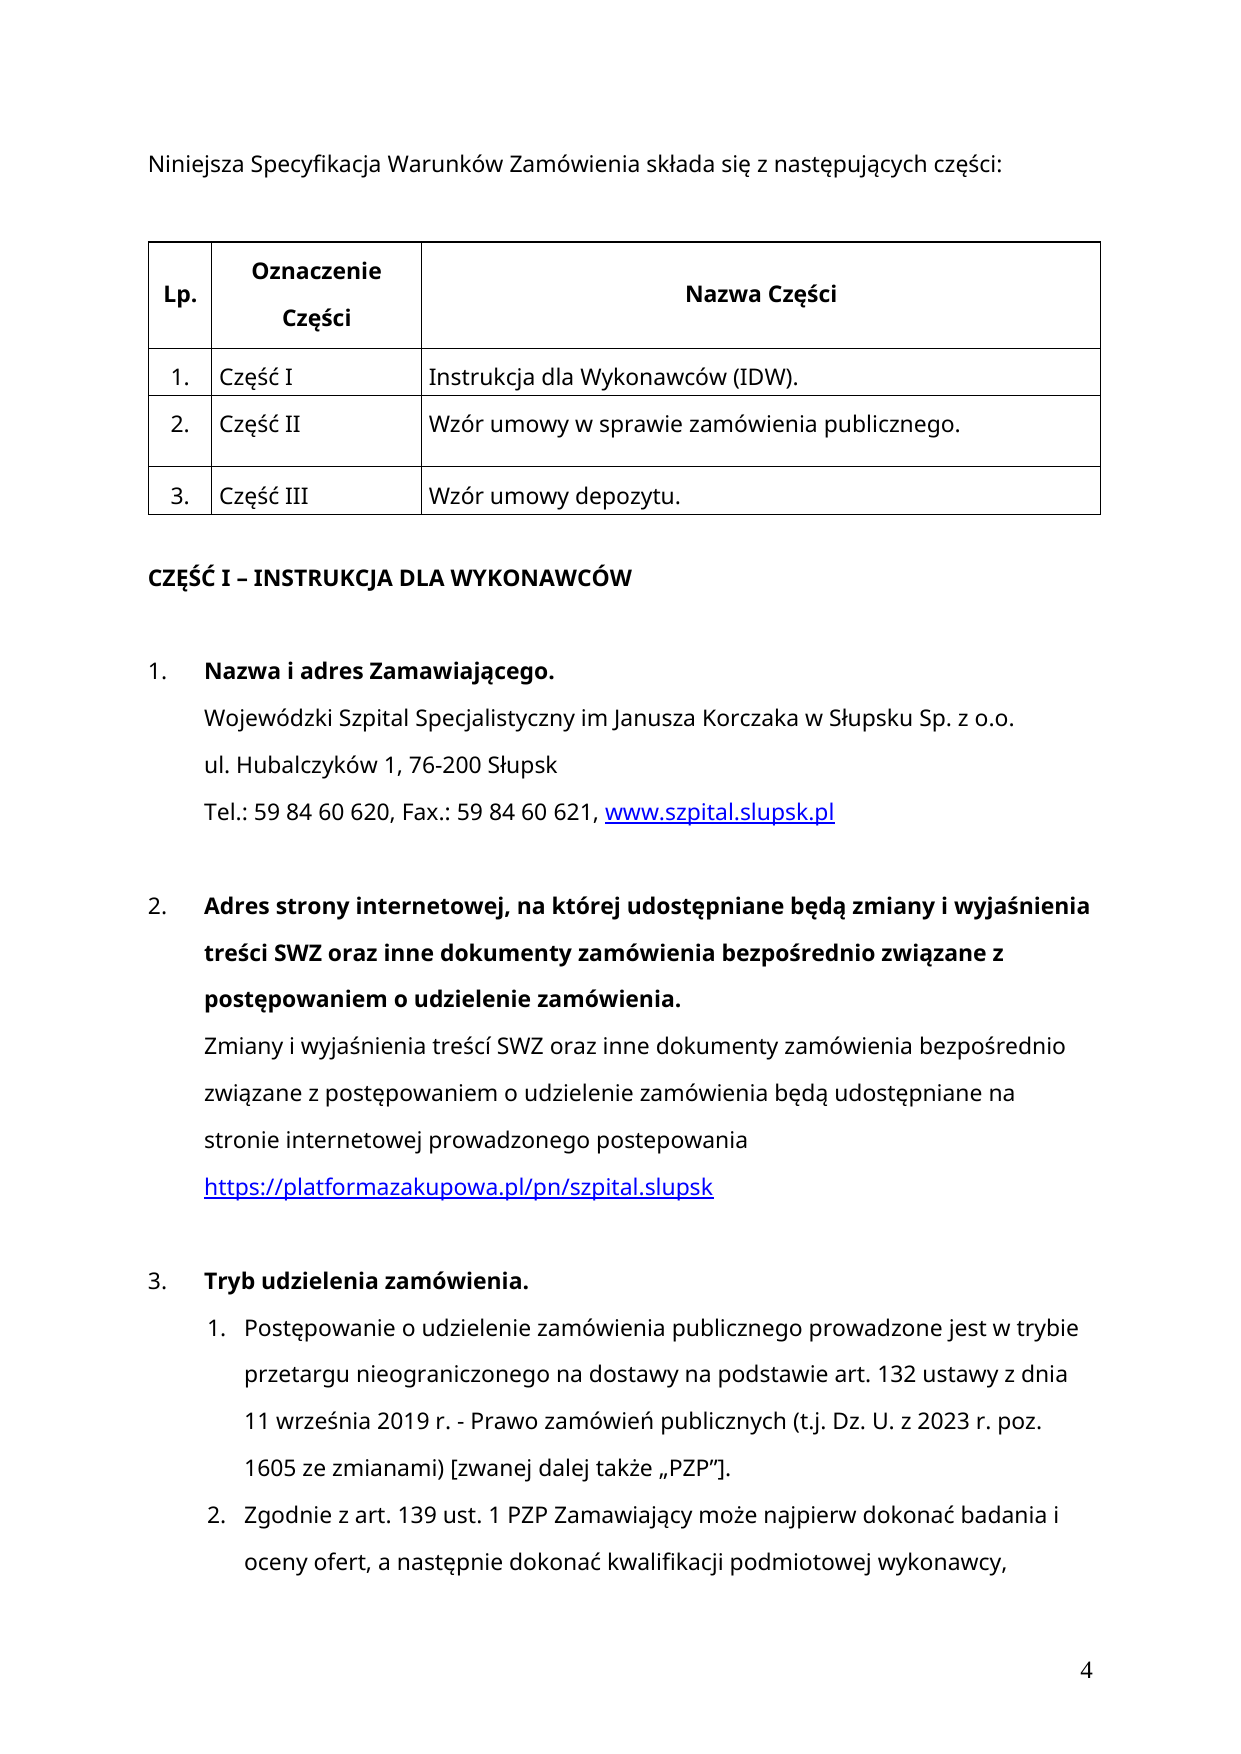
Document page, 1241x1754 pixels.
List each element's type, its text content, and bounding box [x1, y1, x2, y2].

subtitle Adres strony internetowej, na której udostępniane będą zmiany i wyjaśnienia treści SWZ oraz inne dokumenty zamówienia bezpośrednio związane z postępowaniem o udzielenie zamówienia. [148, 889, 1092, 1014]
table_header Oznaczenie Części [212, 243, 421, 347]
table_cell Wzór umowy depozytu. [422, 467, 1100, 513]
subtitle Nazwa i adres Zamawiającego. [148, 655, 1092, 686]
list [207, 1499, 1092, 1577]
table_cell [149, 467, 211, 513]
table_cell Część II [212, 396, 421, 466]
text Zmiany i wyjaśnienia treścí SWZ oraz inne dokumenty zamówienia bezpośrednio związane z postępowaniem o udzielenie zamówienia będą udostępniane na stronie internetowej prowadzonego postepowania https://platformazakupowa.pl/pn/szpital.slupsk [204, 1030, 1092, 1202]
text Tel.: 59 84 60 620, Fax.: 59 84 60 621, www.szpital.slupsk.pl [204, 796, 1092, 827]
table_cell Wzór umowy w sprawie zamówienia publicznego. [422, 396, 1100, 466]
table_header Lp. [149, 243, 211, 347]
list Postępowanie o udzielenie zamówienia publicznego prowadzone jest w trybie przetargu nieograniczonego na dostawy na podstawie art. 132 ustawy z dnia 11 września 2019 r. - Prawo zamówień publicznych (t.j. Dz. U. z 2023 r. poz. 1605 ze zmianami) [zwanej dalej także „PZP”]. [207, 1311, 1092, 1483]
text ul. Hubalczyków 1, 76-200 Słupsk [204, 749, 1092, 780]
subtitle Tryb udzielenia zamówienia. [148, 1264, 1092, 1296]
table_cell Instrukcja dla Wykonawców (IDW). [422, 349, 1100, 395]
text Niniejsza Specyfikacja Warunków Zamówienia składa się z następujących części: [148, 148, 1092, 179]
table_header Nazwa Części [422, 243, 1100, 347]
text CZĘŚĆ I – INSTRUKCJA DLA WYKONAWCÓW [148, 561, 1092, 593]
table_cell [149, 396, 211, 466]
table_cell Część III [212, 467, 421, 513]
table_cell Część I [212, 349, 421, 395]
table_cell [149, 349, 211, 395]
text Wojewódzki Szpital Specjalistyczny im Janusza Korczaka w Słupsku Sp. z o.o. [204, 702, 1092, 733]
